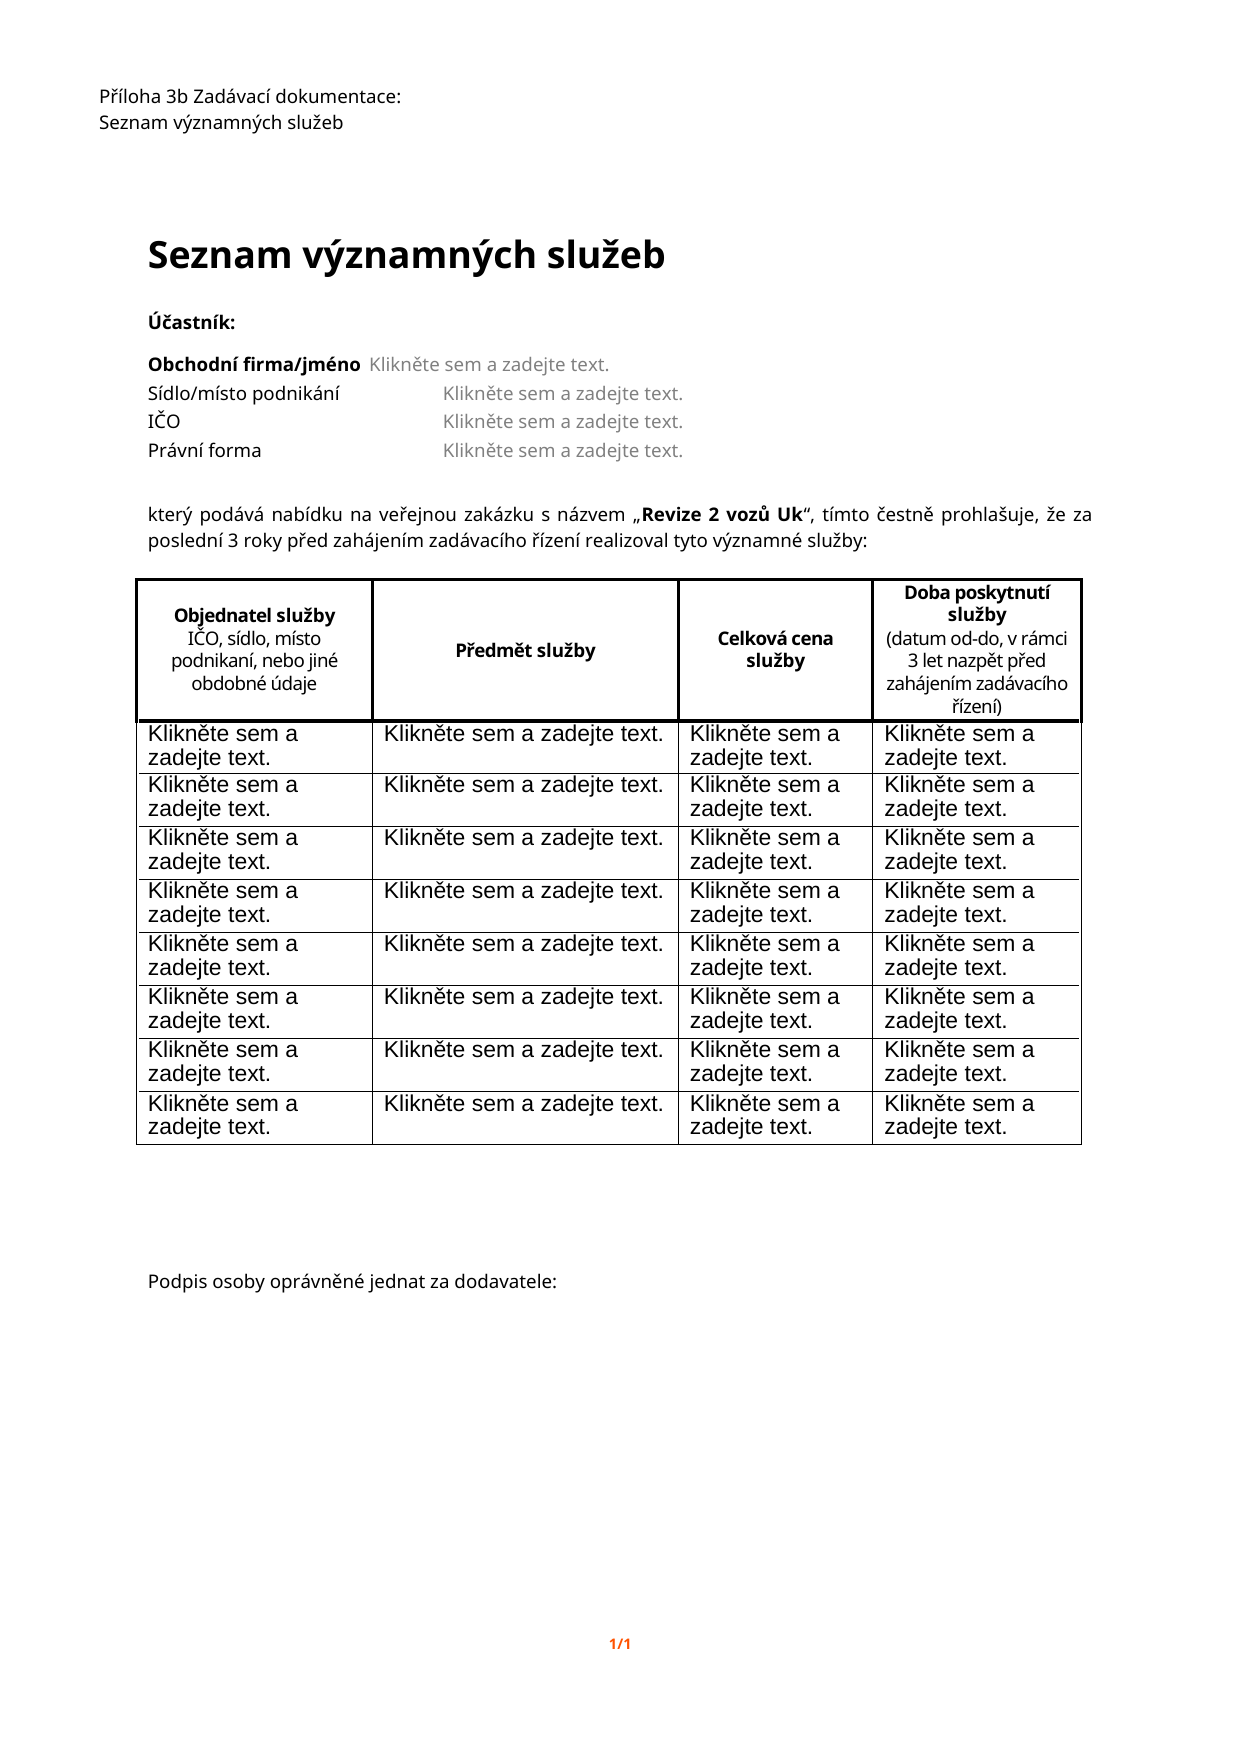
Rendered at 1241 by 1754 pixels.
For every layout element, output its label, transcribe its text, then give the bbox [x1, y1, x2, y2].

text který podává nabídku na veřejnou zakázku s názvem „Revize 2 vozů Uk“, tímto čestně prohlašuje, že za poslední 3 roky před zahájením zadávacího řízení realizoval tyto významné služby: [148, 502, 1093, 553]
text IČO [148, 406, 1093, 435]
text Účastník: [148, 304, 1093, 335]
title Seznam významných služeb [148, 228, 1093, 279]
table_header Předmět služby [374, 581, 677, 719]
text Sídlo/místo podnikání [148, 377, 1093, 406]
text Právní forma [148, 435, 1093, 464]
table_header Celková cena služby [680, 581, 871, 719]
text Podpis osoby oprávněné jednat za dodavatele: [148, 1264, 1092, 1294]
text Obchodní firma/jméno [148, 348, 1093, 377]
table_header Doba poskytnutí služby (datum od-do, v rámci 3 let nazpět před zahájením zadávacího řízení) [874, 581, 1080, 719]
table_header Objednatel služby IČO, sídlo, místo podnikaní, nebo jiné obdobné údaje [138, 581, 371, 719]
